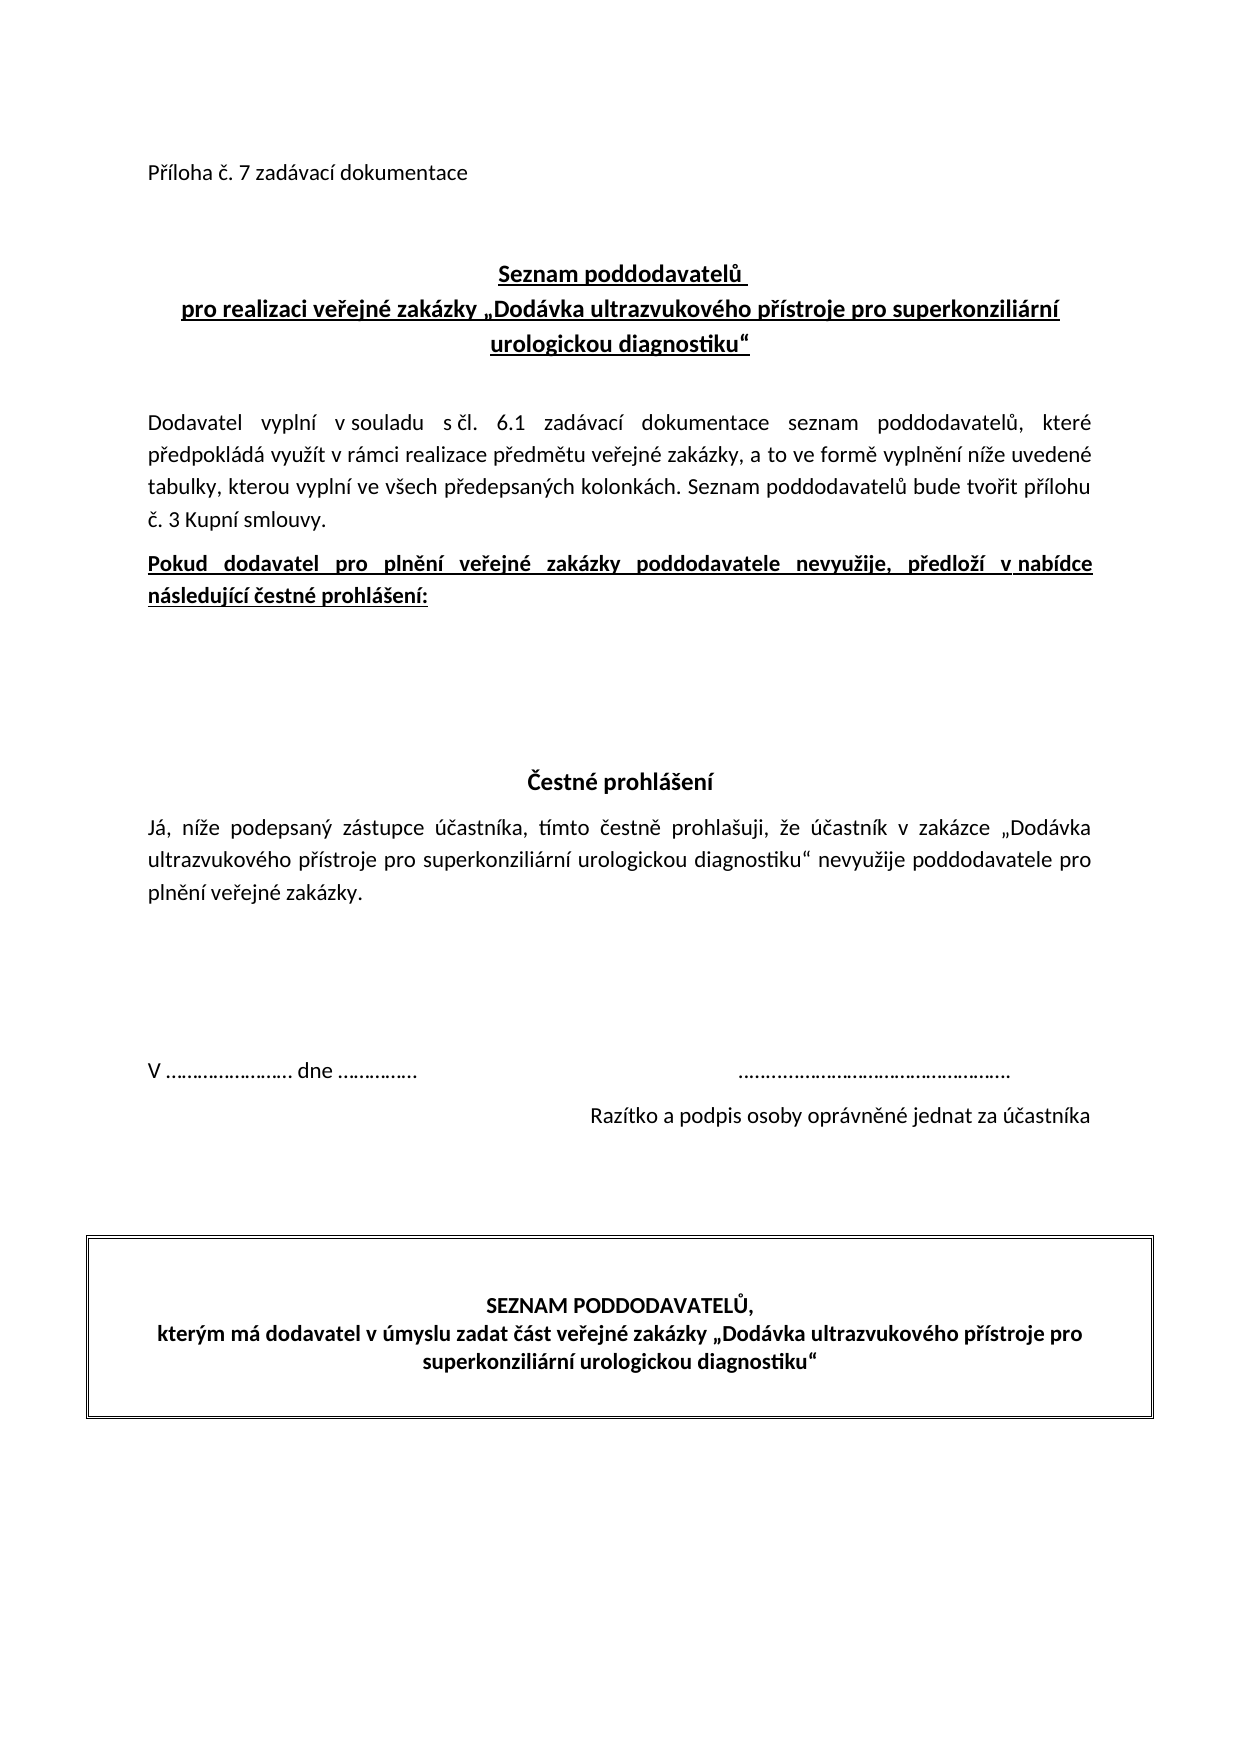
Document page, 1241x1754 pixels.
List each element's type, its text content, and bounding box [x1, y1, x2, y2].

text Razítko a podpis osoby oprávněné jednat za účastníka [148, 1101, 1093, 1129]
text Seznam poddodavatelů [148, 258, 1093, 289]
text V …………………… dne …………… ..…......…………………………………. [148, 1057, 1093, 1084]
table_header SEZNAM PODDODAVATELŮ, kterým má dodavatel v úmyslu zadat část veřejné zakázky „Dodávka ultrazvukového přístroje pro superkonziliární urologickou diagnostiku“ [89, 1239, 1151, 1416]
text Pokud dodavatel pro plnění veřejné zakázky poddodavatele nevyužije, předloží v nabídce následující čestné prohlášení: [148, 549, 1093, 573]
text Čestné prohlášení [148, 766, 1093, 796]
text pro realizaci veřejné zakázky „Dodávka ultrazvukového přístroje pro superkonziliární urologickou diagnostiku“ [148, 293, 1093, 359]
text Já, níže podepsaný zástupce účastníka, tímto čestně prohlašuji, že účastník v zakázce „Dodávka ultrazvukového přístroje pro superkonziliární urologickou diagnostiku“ nevyužije poddodavatele pro plnění veřejné zakázky. [148, 813, 1093, 906]
text Pokud dodavatel pro plnění veřejné zakázky poddodavatele nevyužije, předloží v nabídce následující čestné prohlášení: [148, 574, 1093, 609]
text Dodavatel vyplní v souladu s čl. 6.1 zadávací dokumentace seznam poddodavatelů, které předpokládá využít v rámci realizace předmětu veřejné zakázky, a to ve formě vyplnění níže uvedené tabulky, kterou vyplní ve všech předepsaných kolonkách. Seznam poddodavatelů bude tvořit přílohu č. 3 Kupní smlouvy. [148, 408, 1093, 533]
